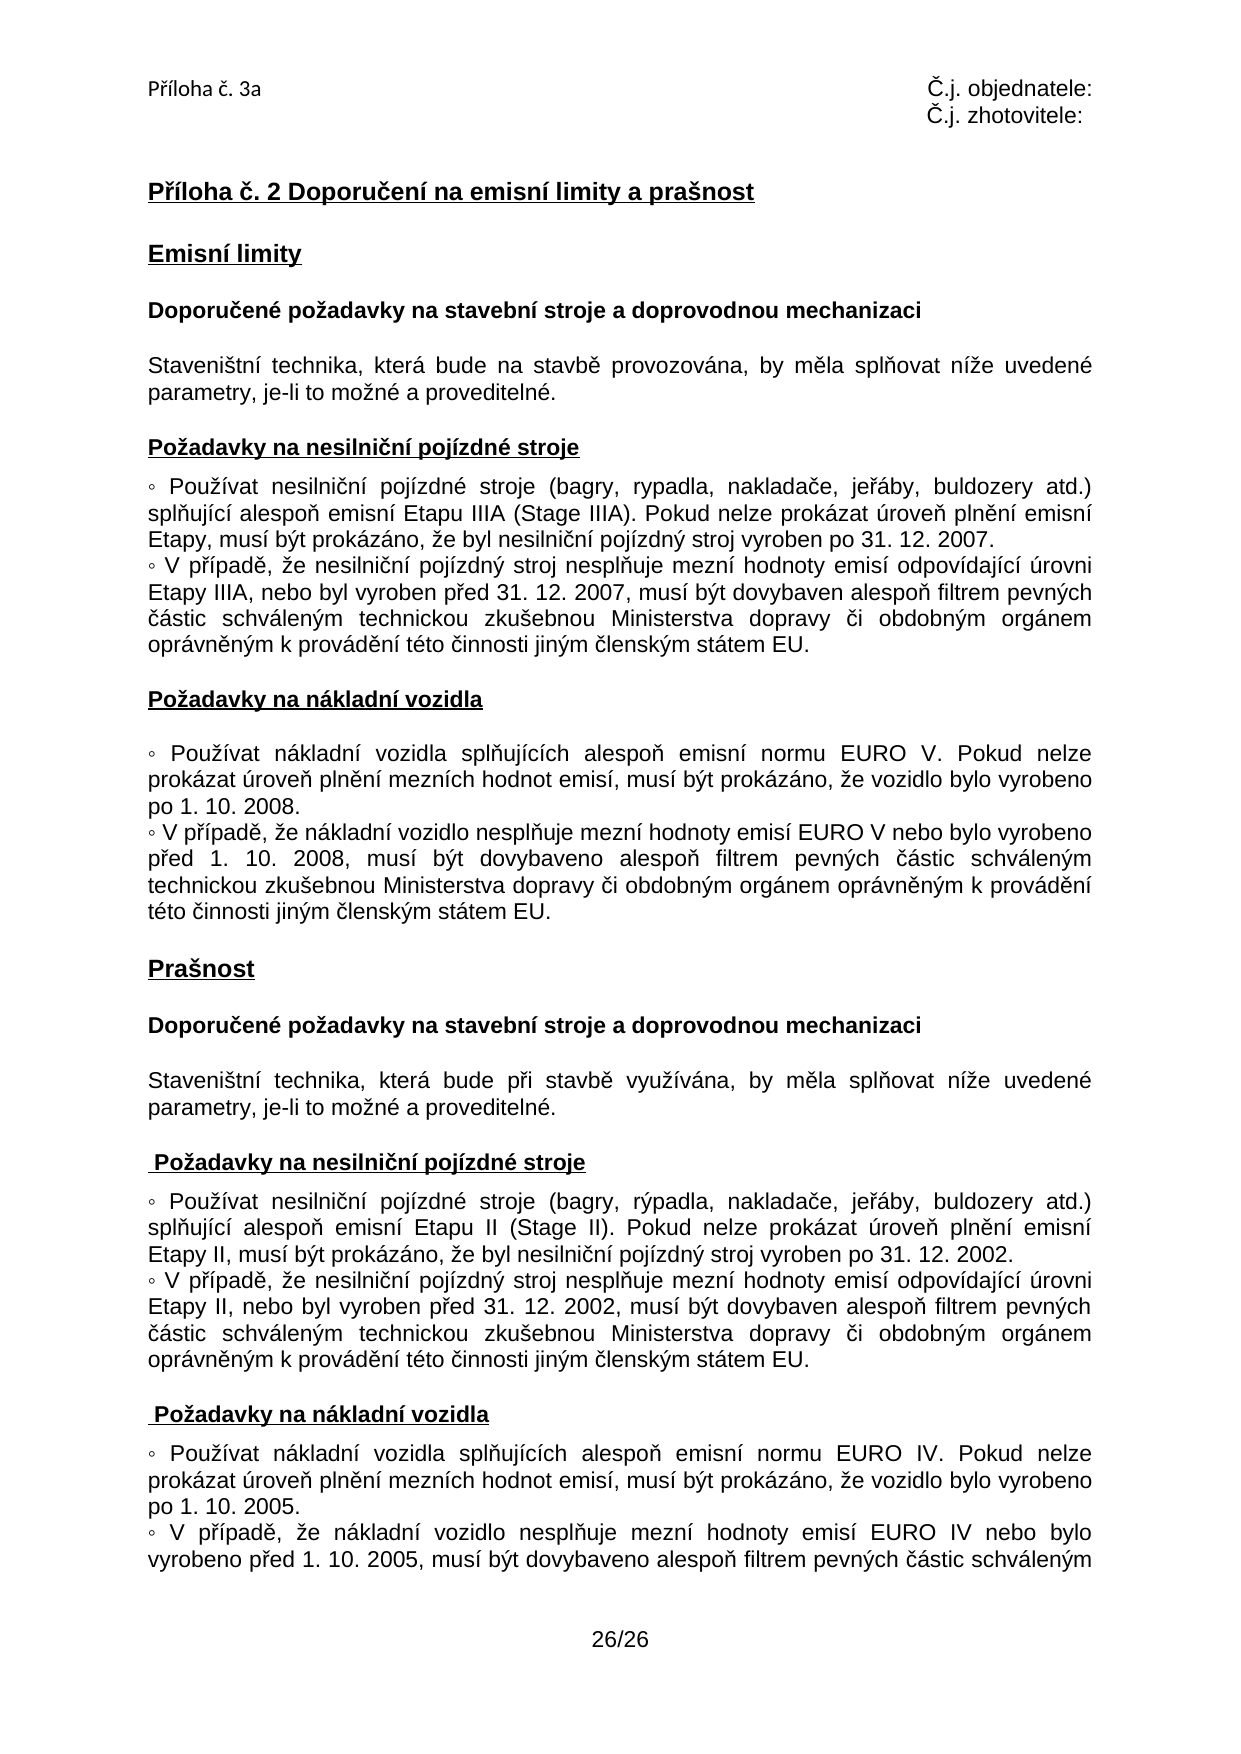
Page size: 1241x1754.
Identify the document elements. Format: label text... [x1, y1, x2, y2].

text Prašnost [148, 954, 1093, 982]
text ◦ V případě, že nesilniční pojízdný stroj nesplňuje mezní hodnoty emisí odpovídající úrovni Etapy II, nebo byl vyroben před 31. 12. 2002, musí být dovybaven alespoň filtrem pevných částic schváleným technickou zkušebnou Ministerstva dopravy či obdobným orgánem oprávněným k provádění této činnosti jiným členským státem EU. [148, 1267, 1093, 1372]
text Emisní limity [148, 239, 1093, 268]
text Příloha č. 2 Doporučení na emisní limity a prašnost [148, 177, 1093, 206]
text ◦ Používat nákladní vozidla splňujících alespoň emisní normu EURO V. Pokud nelze prokázat úroveň plnění mezních hodnot emisí, musí být prokázáno, že vozidlo bylo vyrobeno po 1. 10. 2008. [148, 740, 1093, 819]
text ◦ Používat nákladní vozidla splňujících alespoň emisní normu EURO IV. Pokud nelze prokázat úroveň plnění mezních hodnot emisí, musí být prokázáno, že vozidlo bylo vyrobeno po 1. 10. 2005. [148, 1440, 1093, 1519]
text Požadavky na nákladní vozidla [148, 686, 1093, 712]
text Doporučené požadavky na stavební stroje a doprovodnou mechanizaci [148, 297, 1093, 323]
text Doporučené požadavky na stavební stroje a doprovodnou mechanizaci [148, 1012, 1093, 1038]
text ◦ V případě, že nákladní vozidlo nesplňuje mezní hodnoty emisí EURO V nebo bylo vyrobeno před 1. 10. 2008, musí být dovybaveno alespoň filtrem pevných částic schváleným technickou zkušebnou Ministerstva dopravy či obdobným orgánem oprávněným k provádění této činnosti jiným členským státem EU. [148, 819, 1093, 924]
text Staveništní technika, která bude při stavbě využívána, by měla splňovat níže uvedené parametry, je-li to možné a proveditelné. [148, 1067, 1093, 1120]
text Požadavky na nákladní vozidla [148, 1401, 1093, 1428]
text ◦ Používat nesilniční pojízdné stroje (bagry, rýpadla, nakladače, jeřáby, buldozery atd.) splňující alespoň emisní Etapu II (Stage II). Pokud nelze prokázat úroveň plnění emisní Etapy II, musí být prokázáno, že byl nesilniční pojízdný stroj vyroben po 31. 12. 2002. [148, 1188, 1093, 1267]
text Požadavky na nesilniční pojízdné stroje [148, 1149, 1093, 1175]
text Staveništní technika, která bude na stavbě provozována, by měla splňovat níže uvedené parametry, je-li to možné a proveditelné. [148, 352, 1093, 405]
text Požadavky na nesilniční pojízdné stroje [148, 434, 1093, 461]
text ◦ Používat nesilniční pojízdné stroje (bagry, rypadla, nakladače, jeřáby, buldozery atd.) splňující alespoň emisní Etapu IIIA (Stage IIIA). Pokud nelze prokázat úroveň plnění emisní Etapy, musí být prokázáno, že byl nesilniční pojízdný stroj vyroben po 31. 12. 2007. [148, 473, 1093, 552]
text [148, 1519, 1093, 1572]
text ◦ V případě, že nesilniční pojízdný stroj nesplňuje mezní hodnoty emisí odpovídající úrovni Etapy IIIA, nebo byl vyroben před 31. 12. 2007, musí být dovybaven alespoň filtrem pevných částic schváleným technickou zkušebnou Ministerstva dopravy či obdobným orgánem oprávněným k provádění této činnosti jiným členským státem EU. [148, 552, 1093, 658]
